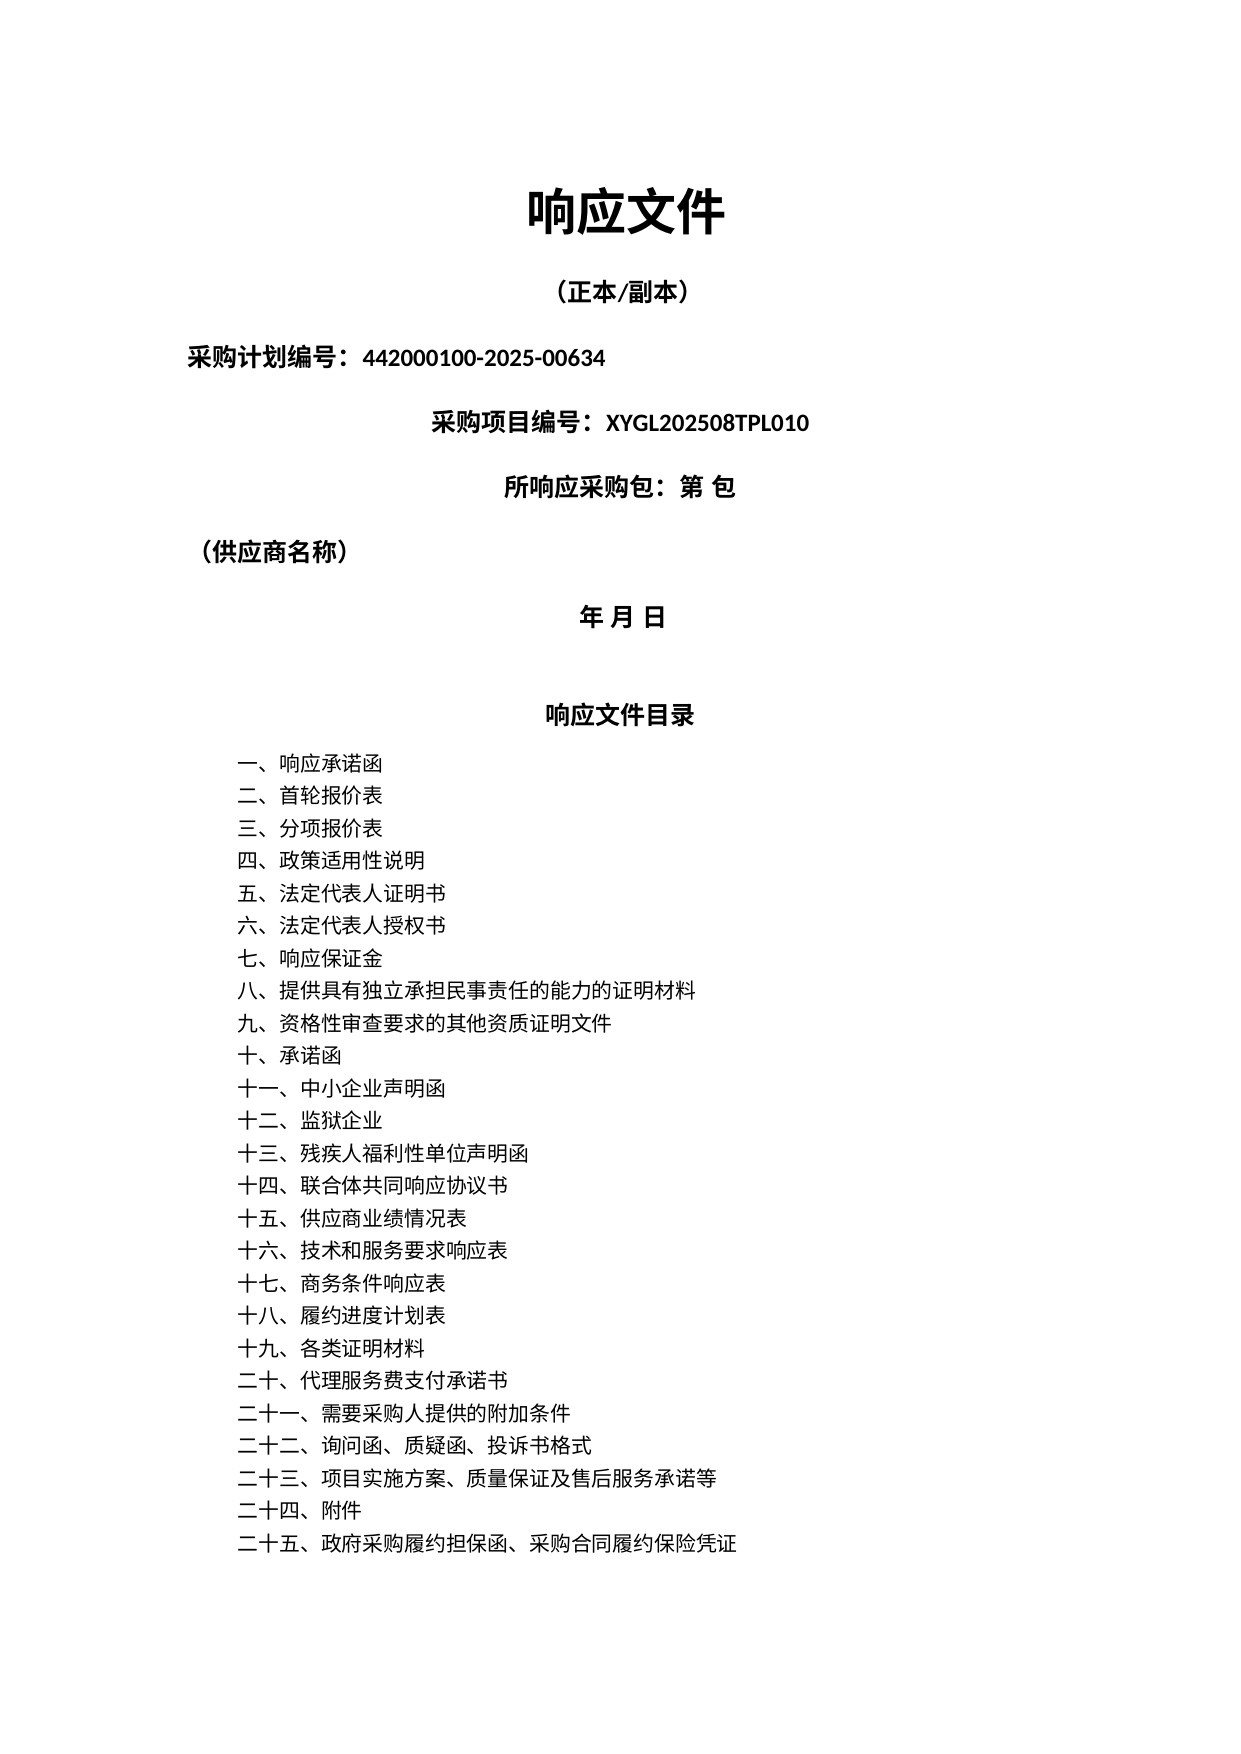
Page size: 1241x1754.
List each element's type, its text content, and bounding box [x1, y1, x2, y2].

text 十一、中小企业声明函 [187, 1072, 1053, 1104]
text 二、首轮报价表 [187, 779, 1053, 812]
text 响应文件 [187, 162, 1053, 259]
text 十五、供应商业绩情况表 [187, 1202, 1053, 1234]
text 二十五、政府采购履约担保函、采购合同履约保险凭证 [187, 1527, 1053, 1559]
text 六、法定代表人授权书 [187, 909, 1053, 942]
text 二十二、询问函、质疑函、投诉书格式 [187, 1429, 1053, 1462]
text 十六、技术和服务要求响应表 [187, 1234, 1053, 1267]
text 五、法定代表人证明书 [187, 877, 1053, 909]
text （供应商名称） [187, 519, 1053, 584]
text 十七、商务条件响应表 [187, 1267, 1053, 1299]
text 采购项目编号：XYGL202508TPL010 [187, 389, 1053, 454]
text 二十四、附件 [187, 1494, 1053, 1527]
text 二十三、项目实施方案、质量保证及售后服务承诺等 [187, 1462, 1053, 1494]
text 响应文件目录 [187, 682, 1053, 747]
text 二十一、需要采购人提供的附加条件 [187, 1397, 1053, 1429]
text 九、资格性审查要求的其他资质证明文件 [187, 1007, 1053, 1039]
text 二十、代理服务费支付承诺书 [187, 1364, 1053, 1397]
text 十二、监狱企业 [187, 1104, 1053, 1137]
text 十八、履约进度计划表 [187, 1299, 1053, 1332]
text 所响应采购包：第 包 [187, 454, 1053, 519]
text （正本/副本） [187, 259, 1053, 324]
text 十、承诺函 [187, 1039, 1053, 1072]
text 年 月 日 [187, 584, 1053, 649]
text 七、响应保证金 [187, 942, 1053, 974]
text 十四、联合体共同响应协议书 [187, 1169, 1053, 1202]
text 采购计划编号：442000100-2025-00634 [187, 324, 1053, 389]
text 八、提供具有独立承担民事责任的能力的证明材料 [187, 974, 1053, 1007]
text 四、政策适用性说明 [187, 844, 1053, 877]
text 三、分项报价表 [187, 812, 1053, 844]
text 一、响应承诺函 [187, 747, 1053, 779]
text 十三、残疾人福利性单位声明函 [187, 1137, 1053, 1169]
text 十九、各类证明材料 [187, 1332, 1053, 1364]
